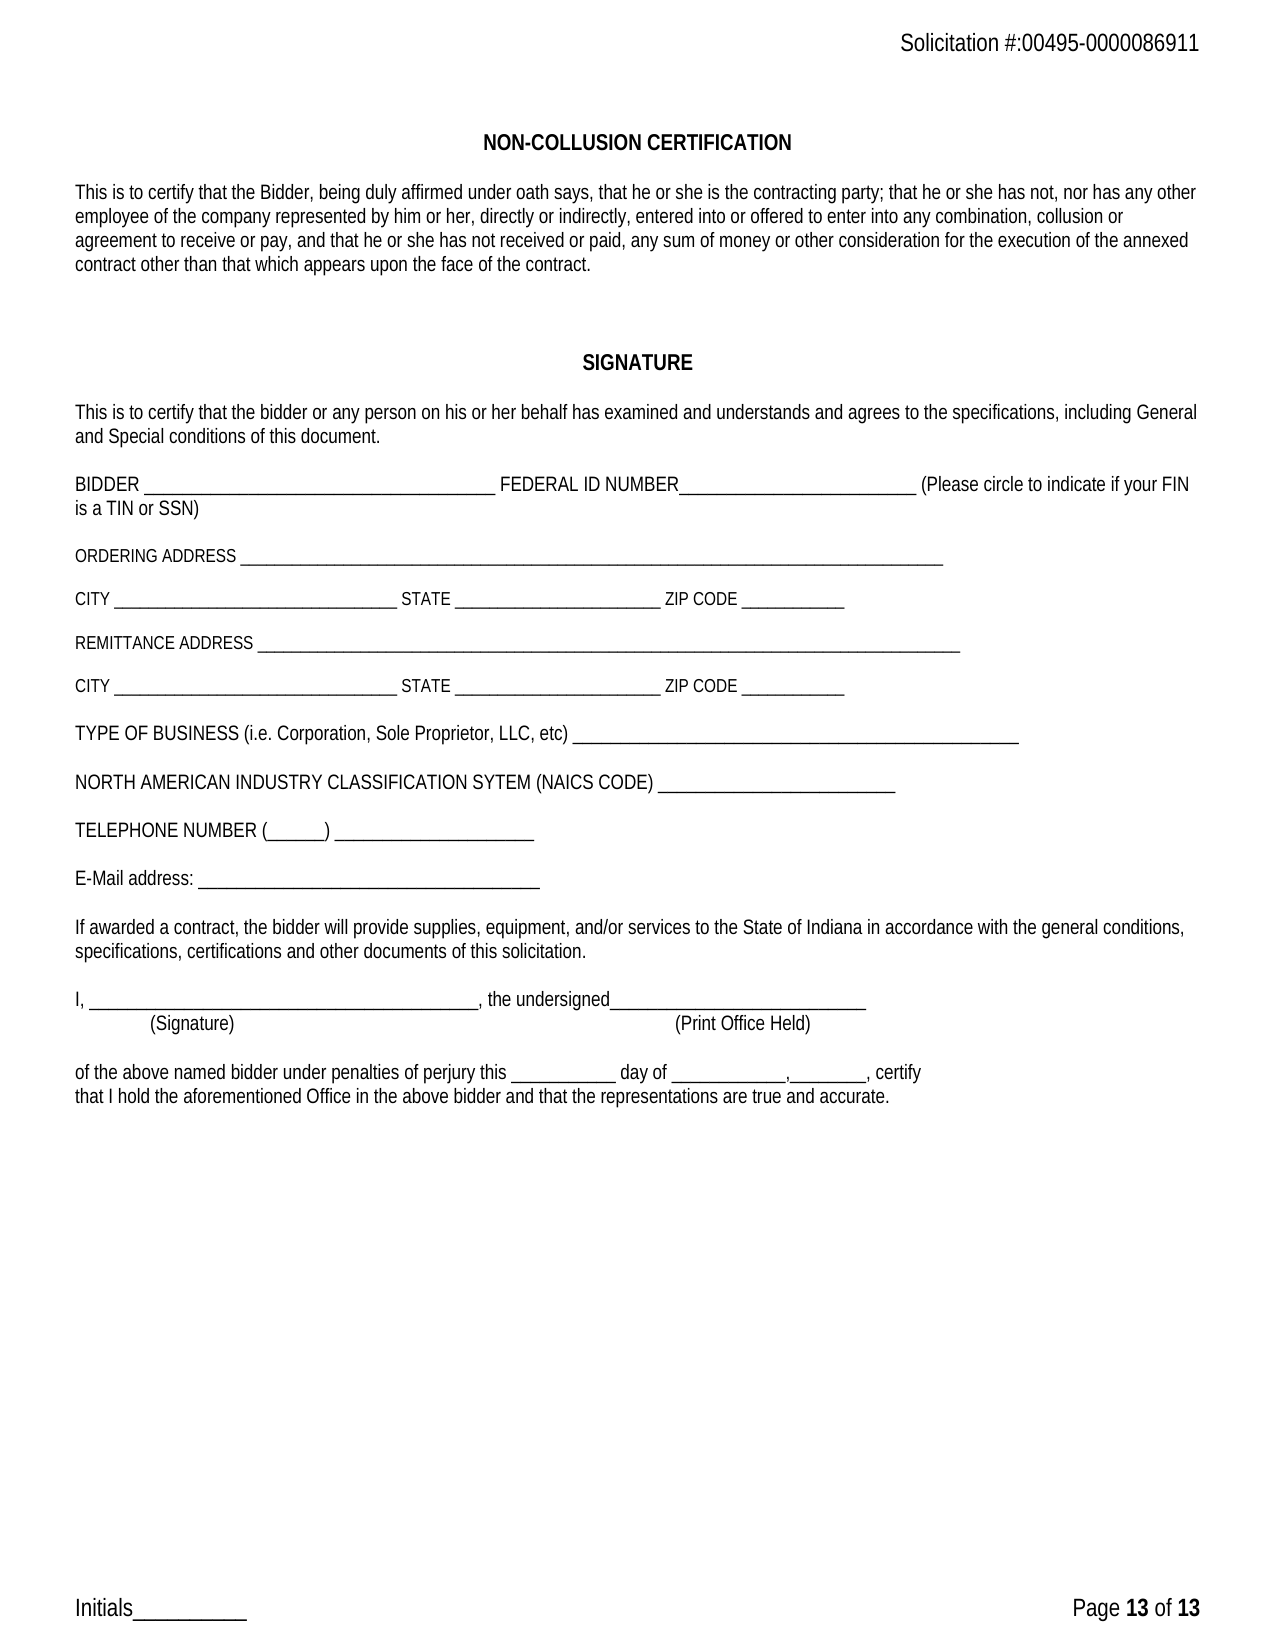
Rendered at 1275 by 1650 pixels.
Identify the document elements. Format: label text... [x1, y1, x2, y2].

text This is to certify that the bidder or any person on his or her behalf has examined and understands and agrees to the specifications, including General and Special conditions of this document. [75, 400, 1200, 448]
text (Signature) (Print Office Held) [75, 1011, 1200, 1035]
text This is to certify that the Bidder, being duly affirmed under oath says, that he or she is the contracting party; that he or she has not, nor has any other employee of the company represented by him or her, directly or indirectly, entered into or offered to enter into any combination, collusion or agreement to receive or pay, and that he or she has not received or paid, any sum of money or other consideration for the execution of the annexed contract other than that which appears upon the face of the contract. [75, 180, 1200, 276]
text SIGNATURE [75, 349, 1200, 375]
text If awarded a contract, the bidder will provide supplies, equipment, and/or services to the State of in accordance with the general conditions, specifications, certifications and other documents of this solicitation. [75, 914, 1200, 963]
text that I hold the aforementioned Office in the above bidder and that the representations are true and accurate. [75, 1084, 1200, 1108]
text ORDERING ADDRESS __________________________________________________________________________________ [75, 545, 1200, 566]
text TELEPHONE NUMBER (______) _____________________ [75, 818, 1200, 842]
text NON-COLLUSION CERTIFICATION [75, 129, 1200, 156]
text of the above named bidder under penalties of perjury this ___________ day of ____________,________, certify [75, 1059, 1200, 1083]
text NORTH AMERICAN INDUSTRY CLASSIFICATION SYTEM (NAICS CODE) _________________________ [75, 769, 1200, 793]
text TYPE OF BUSINESS (i.e. Corporation, Sole Proprietor, LLC, etc) _______________________________________________ [75, 721, 1200, 745]
text BIDDER _____________________________________ FEDERAL ID NUMBER_________________________ (Please circle to indicate if your FIN is a TIN or SSN) [75, 472, 1200, 520]
text REMITTANCE ADDRESS __________________________________________________________________________________ [75, 632, 1200, 653]
text ________________________ ZIP CODE ____________ [75, 588, 1200, 610]
text I, _________________________________________, the undersigned___________________________ [75, 987, 1200, 1011]
text ________________________ ZIP CODE ____________ [75, 675, 1200, 697]
text E-Mail address: ____________________________________ [75, 866, 1200, 890]
